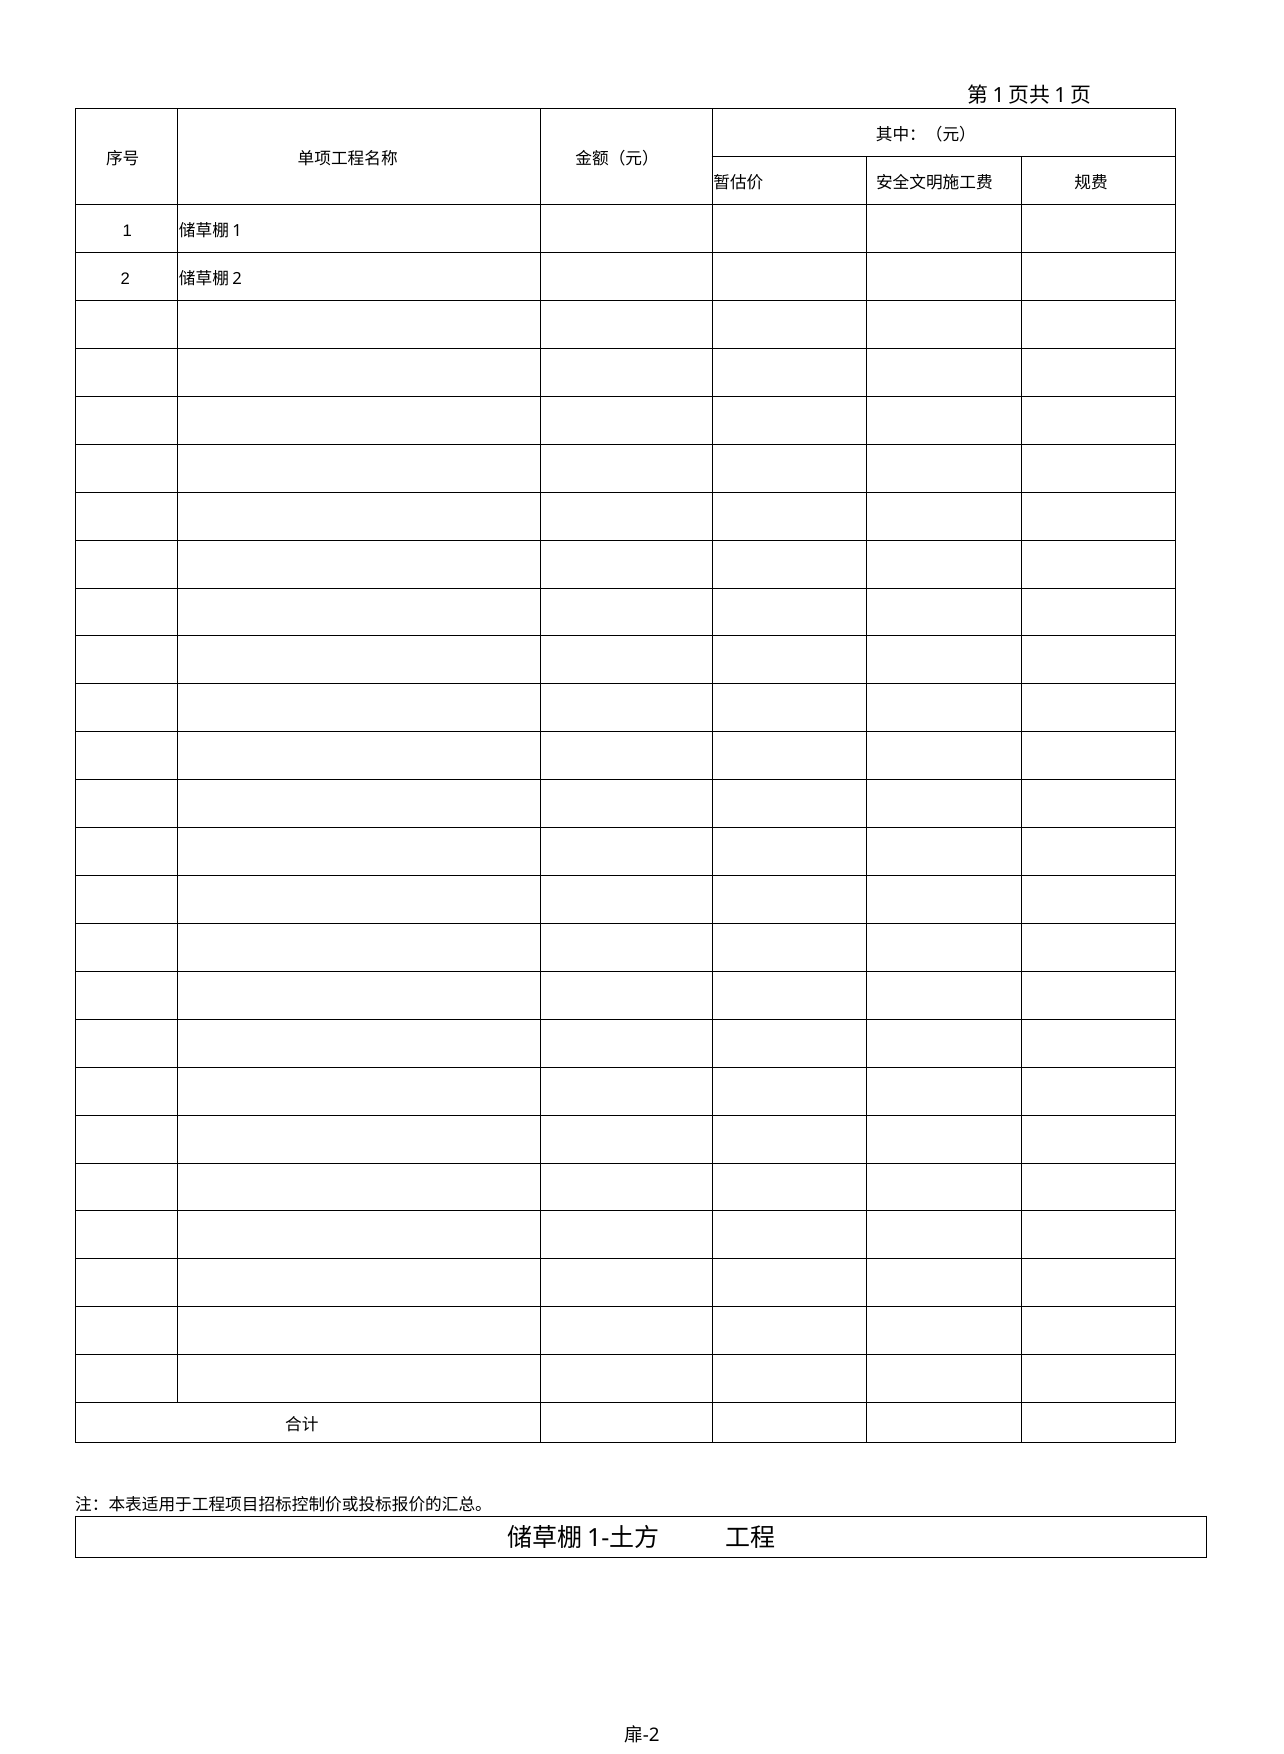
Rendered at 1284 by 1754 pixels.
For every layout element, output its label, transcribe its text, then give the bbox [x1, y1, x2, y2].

table_cell [713, 732, 866, 779]
table_cell [867, 1355, 1021, 1402]
table_header 其中：（元） [713, 109, 1175, 156]
table_cell [1022, 589, 1175, 635]
table_cell [76, 1259, 177, 1306]
table_cell [76, 301, 177, 348]
table_cell [178, 1307, 540, 1354]
table_cell [76, 493, 177, 539]
table_cell [1022, 205, 1175, 252]
table_cell [76, 828, 177, 875]
table_cell [178, 1355, 540, 1402]
table_cell [1022, 541, 1175, 587]
table_cell [178, 1164, 540, 1210]
table_cell [541, 972, 712, 1019]
table_cell [76, 1116, 177, 1162]
table_cell [76, 1164, 177, 1210]
table_cell [76, 349, 177, 396]
table_cell [76, 1068, 177, 1114]
table_cell [713, 445, 866, 492]
table_cell [541, 828, 712, 875]
table_cell [178, 972, 540, 1019]
table_cell [867, 636, 1021, 683]
table_cell [713, 493, 866, 539]
table_cell [541, 349, 712, 396]
text 第1页共1页 [967, 81, 1208, 108]
table_cell [76, 589, 177, 635]
table_cell [713, 253, 866, 300]
table_cell [541, 732, 712, 779]
table_cell [713, 301, 866, 348]
table_cell [541, 397, 712, 444]
table_cell [541, 876, 712, 923]
table_cell [713, 1355, 866, 1402]
table_cell [178, 1020, 540, 1067]
table_cell [867, 1403, 1021, 1442]
table_cell [178, 541, 540, 587]
table_cell [867, 780, 1021, 827]
table_cell [713, 1164, 866, 1210]
table_cell [867, 205, 1021, 252]
table_cell [867, 1164, 1021, 1210]
table_cell [178, 349, 540, 396]
table_cell [541, 1403, 712, 1442]
table_header 金额（元） [541, 109, 712, 204]
table_cell [541, 1259, 712, 1306]
table_cell [1022, 876, 1175, 923]
table_cell 合计 [76, 1403, 540, 1442]
table_cell [541, 253, 712, 300]
table_cell [867, 828, 1021, 875]
table_cell [541, 445, 712, 492]
table_cell [76, 1307, 177, 1354]
table_cell [1022, 301, 1175, 348]
table_cell [1022, 1068, 1175, 1114]
table_cell 储草棚2 [178, 253, 540, 300]
table_cell [541, 493, 712, 539]
table_cell [867, 1259, 1021, 1306]
table_cell [541, 589, 712, 635]
table_cell [76, 636, 177, 683]
table_cell 安全文明施工费 [867, 157, 1021, 204]
table_cell [867, 493, 1021, 539]
table_cell [1022, 1403, 1175, 1442]
table_cell [713, 349, 866, 396]
table_cell [178, 780, 540, 827]
table_cell [541, 1307, 712, 1354]
table_cell [178, 876, 540, 923]
table_cell [1022, 828, 1175, 875]
table_cell [541, 924, 712, 971]
table_cell [713, 1403, 866, 1442]
table_cell [541, 1068, 712, 1114]
table_cell 规费 [1022, 157, 1175, 204]
table_cell 1 [76, 205, 177, 252]
table_cell [76, 541, 177, 587]
table_cell [541, 301, 712, 348]
table_cell [713, 1020, 866, 1067]
table_cell [867, 589, 1021, 635]
table_cell [178, 732, 540, 779]
table_cell [178, 1211, 540, 1258]
table_cell [1022, 1020, 1175, 1067]
table_cell [713, 1307, 866, 1354]
table_cell [867, 972, 1021, 1019]
table_cell [1022, 732, 1175, 779]
table_cell [1022, 349, 1175, 396]
table_cell [713, 205, 866, 252]
table_cell [1022, 1355, 1175, 1402]
table_cell [1022, 1259, 1175, 1306]
table_cell [713, 684, 866, 731]
table_cell [178, 924, 540, 971]
table_cell [178, 636, 540, 683]
table_cell [76, 445, 177, 492]
table_cell [867, 684, 1021, 731]
table_cell [1022, 253, 1175, 300]
table_cell [867, 541, 1021, 587]
table_cell [76, 972, 177, 1019]
table_cell [867, 445, 1021, 492]
table_cell [1022, 1164, 1175, 1210]
table_cell [76, 924, 177, 971]
table_cell [867, 349, 1021, 396]
text 注：本表适用于工程项目招标控制价或投标报价的汇总。 [75, 1491, 1208, 1516]
table_cell 储草棚1 [178, 205, 540, 252]
table_cell [713, 1211, 866, 1258]
table_cell [713, 589, 866, 635]
table_cell [76, 732, 177, 779]
table_cell [76, 1020, 177, 1067]
table_cell [1022, 972, 1175, 1019]
table_cell [178, 828, 540, 875]
table_cell [541, 541, 712, 587]
table_header 单项工程名称 [178, 109, 540, 204]
table_cell [178, 493, 540, 539]
table_cell [713, 1068, 866, 1114]
table_cell [713, 876, 866, 923]
table_cell [867, 1020, 1021, 1067]
table_cell [867, 1307, 1021, 1354]
table_cell [76, 1355, 177, 1402]
table_cell [178, 397, 540, 444]
table_cell [867, 301, 1021, 348]
table_cell [76, 876, 177, 923]
table_cell [541, 1355, 712, 1402]
table_cell [713, 636, 866, 683]
table_cell 2 [76, 253, 177, 300]
table_cell [178, 1068, 540, 1114]
table_cell [541, 1164, 712, 1210]
table_cell [178, 589, 540, 635]
table_cell [76, 1211, 177, 1258]
table_cell [713, 541, 866, 587]
table_cell [867, 1211, 1021, 1258]
table_cell [867, 397, 1021, 444]
table_cell [867, 876, 1021, 923]
table_cell [867, 1068, 1021, 1114]
table_cell [713, 924, 866, 971]
table_cell [867, 732, 1021, 779]
table_cell [1022, 1211, 1175, 1258]
table_cell [867, 924, 1021, 971]
table_cell [1022, 1307, 1175, 1354]
table_cell [1022, 445, 1175, 492]
table_cell [713, 828, 866, 875]
table_cell [76, 780, 177, 827]
table_cell [1022, 780, 1175, 827]
table_cell [1022, 397, 1175, 444]
table_cell [1022, 636, 1175, 683]
table_cell [867, 1116, 1021, 1162]
table_cell [178, 1259, 540, 1306]
table_cell [713, 1259, 866, 1306]
table_cell [541, 205, 712, 252]
table_cell [541, 1211, 712, 1258]
table_cell 暂估价 [713, 157, 866, 204]
table_cell [713, 397, 866, 444]
table_cell [178, 301, 540, 348]
table_cell [178, 1116, 540, 1162]
table_header 储草棚1-土方 工程 [76, 1517, 1206, 1557]
table_cell [178, 445, 540, 492]
table_cell [541, 684, 712, 731]
table_cell [76, 397, 177, 444]
table_cell [541, 1020, 712, 1067]
table_cell [541, 636, 712, 683]
table_cell [178, 684, 540, 731]
table_cell [713, 1116, 866, 1162]
table_cell [713, 780, 866, 827]
table_cell [76, 684, 177, 731]
table_header 序号 [76, 109, 177, 204]
table_cell [541, 1116, 712, 1162]
table_cell [1022, 1116, 1175, 1162]
table_cell [1022, 684, 1175, 731]
table_cell [1022, 924, 1175, 971]
table_cell [867, 253, 1021, 300]
table_cell [541, 780, 712, 827]
table_cell [713, 972, 866, 1019]
table_cell [1022, 493, 1175, 539]
